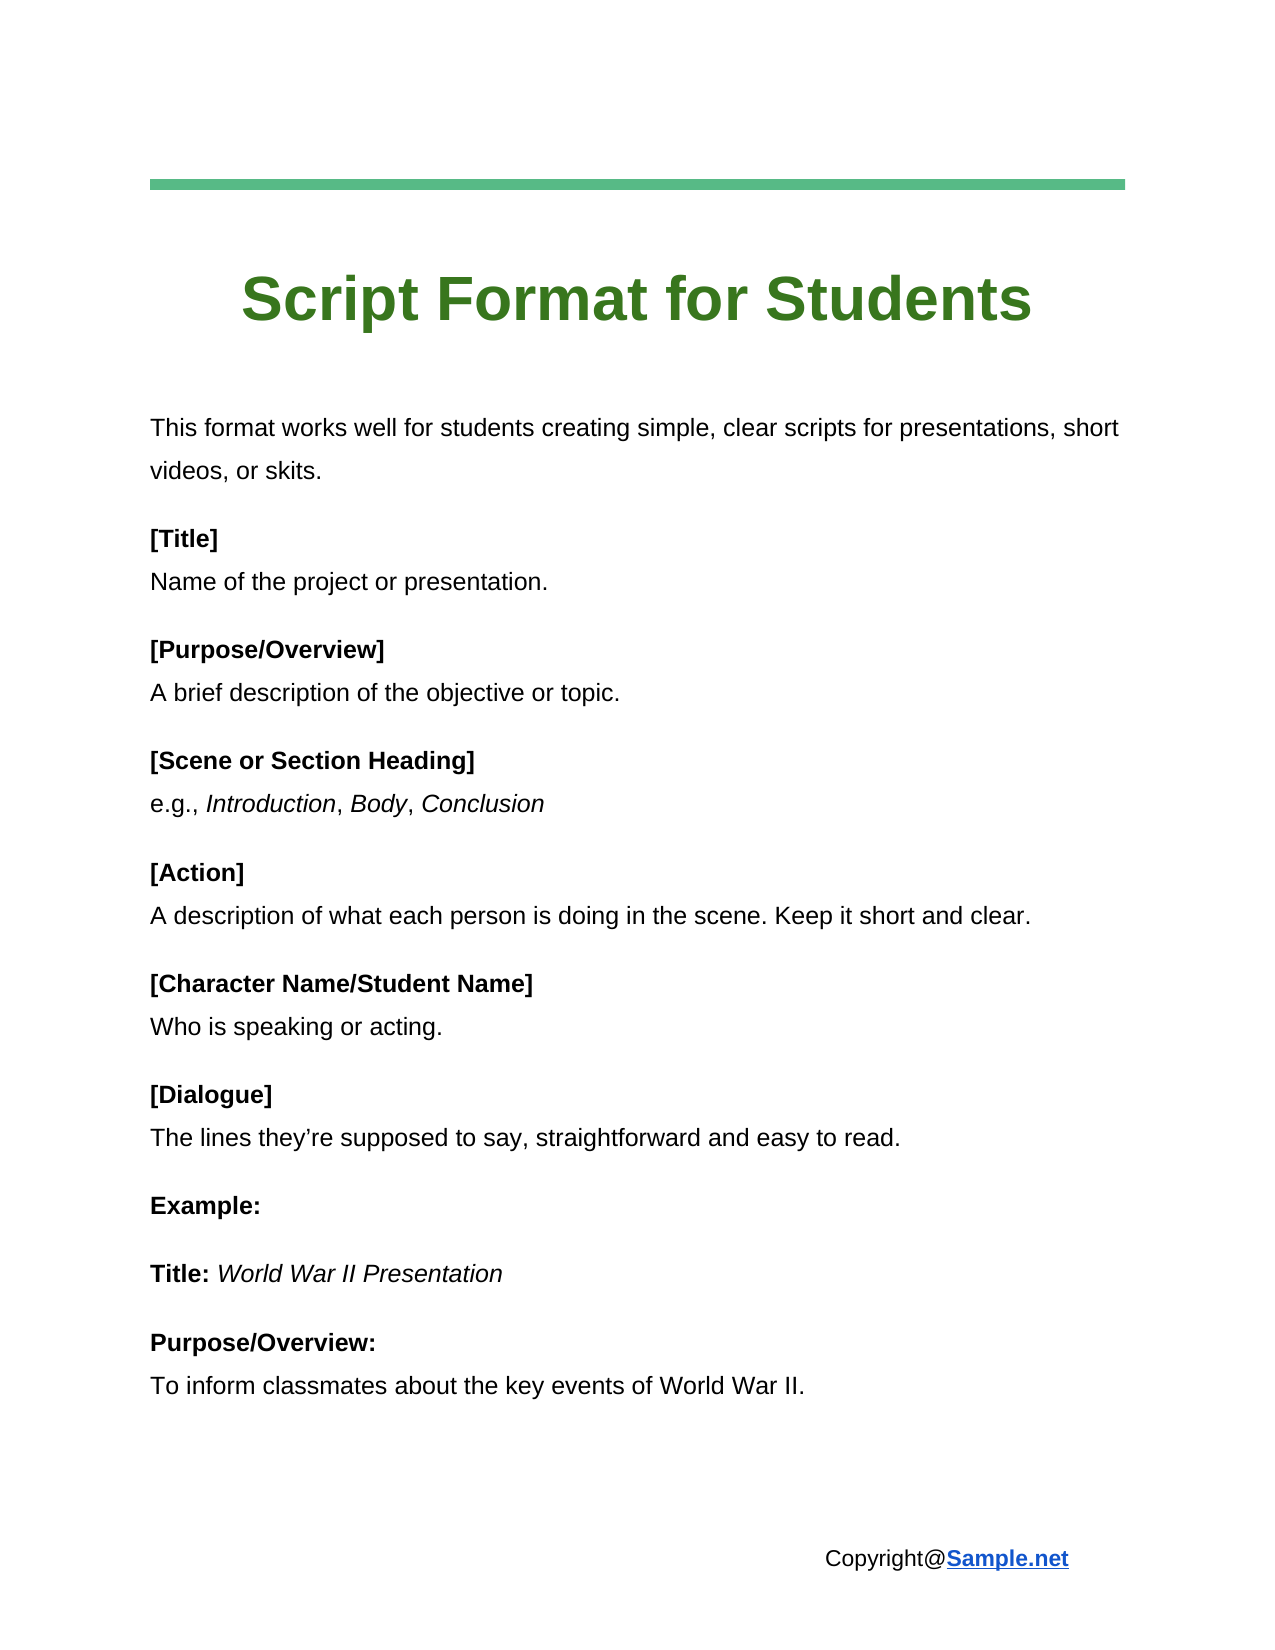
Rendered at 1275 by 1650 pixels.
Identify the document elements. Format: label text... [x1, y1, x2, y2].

text [Character Name/Student Name] Who is speaking or acting. [150, 969, 1125, 1041]
text [Purpose/Overview] A brief description of the objective or topic. [150, 635, 1125, 707]
text Example: [150, 1191, 1125, 1220]
text [Dialogue] The lines they’re supposed to say, straightforward and easy to read. [150, 1080, 1125, 1152]
text [Scene or Section Heading] e.g., Introduction, Body, Conclusion [150, 746, 1125, 818]
text [Action] A description of what each person is doing in the scene. Keep it short and clear. [150, 857, 1125, 929]
subtitle Script Format for Students [150, 190, 1125, 334]
text Purpose/Overview: To inform classmates about the key events of World War II. [150, 1327, 1125, 1399]
text [Title] Name of the project or presentation. [150, 524, 1125, 596]
picture [150, 179, 1125, 190]
text This format works well for students creating simple, clear scripts for presentations, short videos, or skits. [150, 369, 1125, 484]
text Title: World War II Presentation [150, 1259, 1125, 1288]
